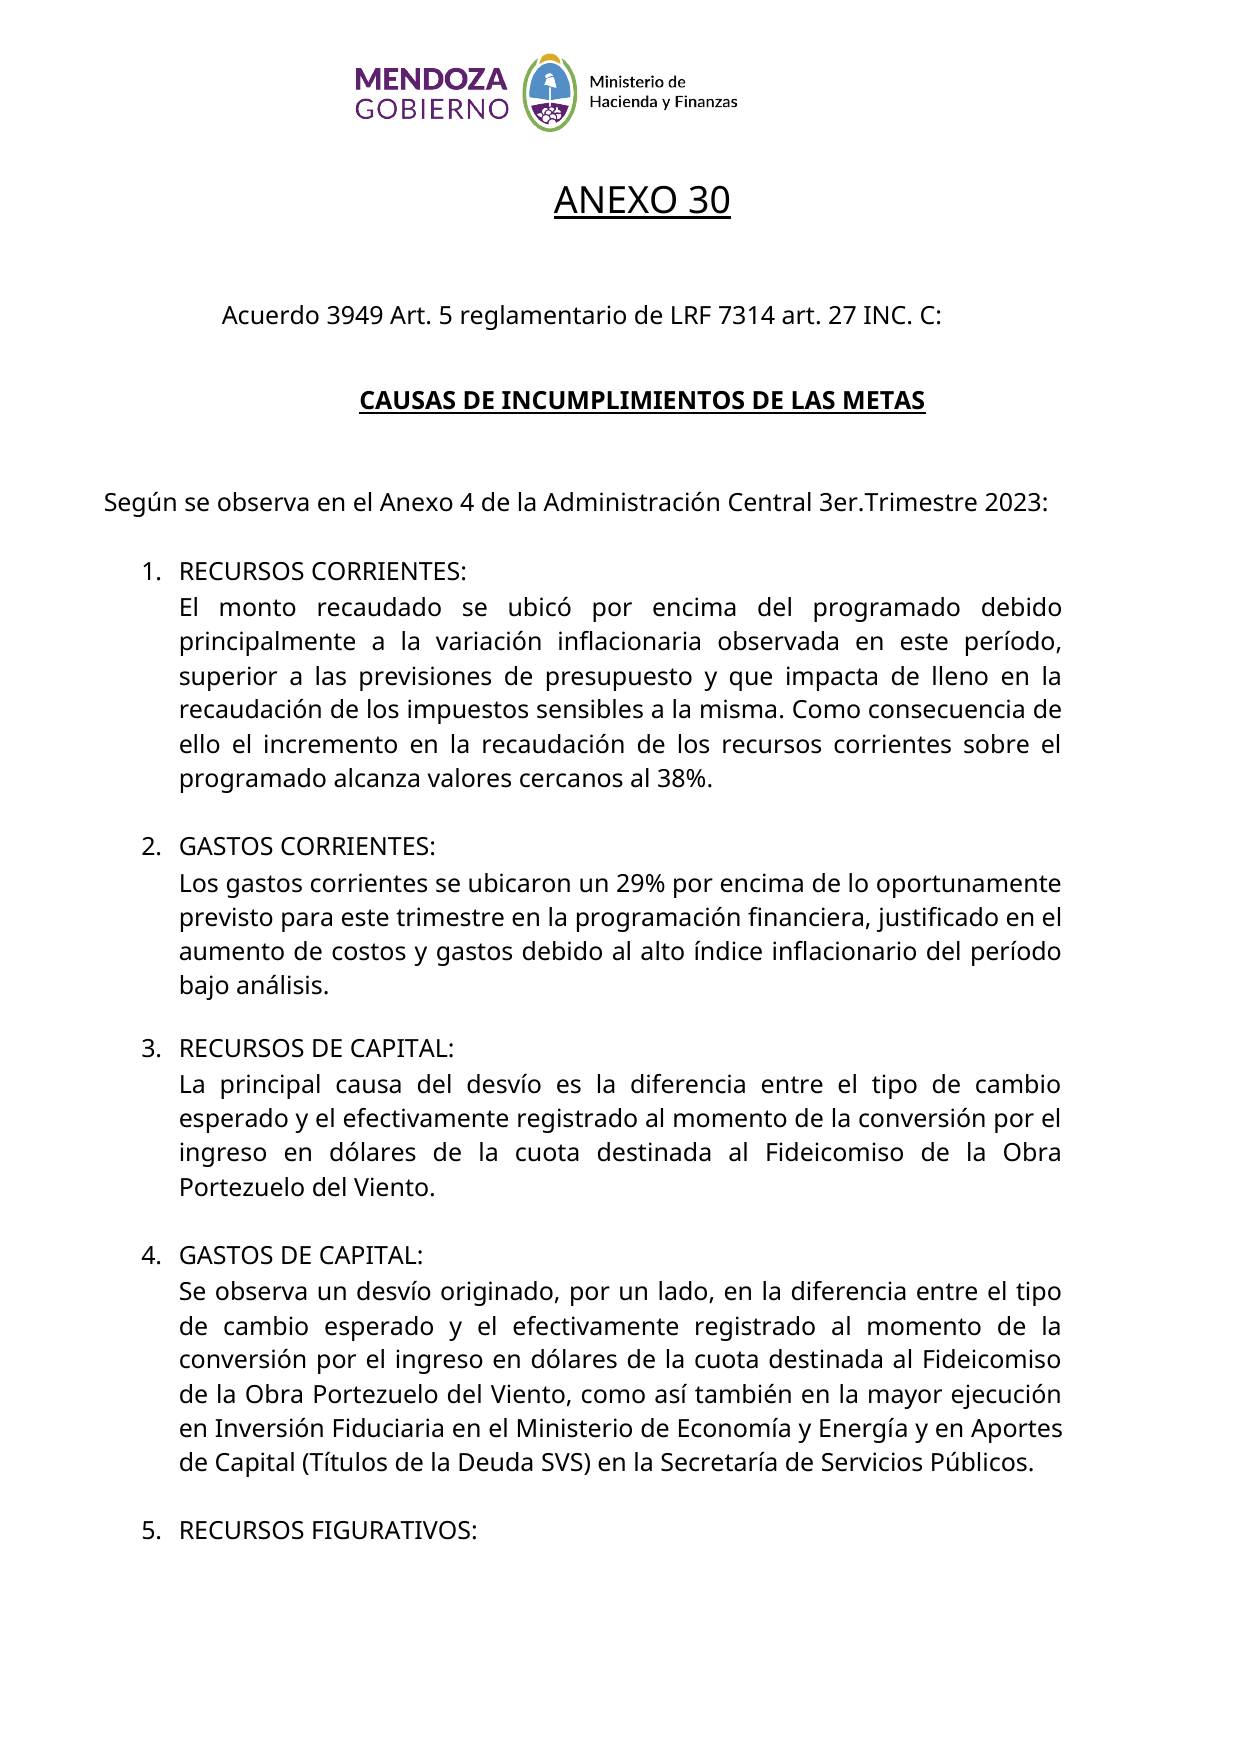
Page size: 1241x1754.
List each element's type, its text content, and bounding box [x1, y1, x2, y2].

text Acuerdo 3949 Art. 5 reglamentario de LRF 7314 art. 27 INC. C: [222, 298, 1063, 332]
picture [103, 29, 990, 156]
text Según se observa en el Anexo 4 de la Administración Central 3er.Trimestre 2023: [103, 485, 1063, 519]
list RECURSOS CORRIENTES: [141, 553, 1063, 587]
list RECURSOS DE CAPITAL: [141, 1030, 1063, 1064]
list RECURSOS FIGURATIVOS: [141, 1512, 1063, 1547]
list GASTOS CORRIENTES: [141, 828, 1063, 862]
text ANEXO 30 [222, 173, 1063, 224]
list El monto recaudado se ubicó por encima del programado debido principalmente a la variación inflacionaria observada en este período, superior a las previsiones de presupuesto y que impacta de lleno en la recaudación de los impuestos sensibles a la misma. Como consecuencia de ello el incremento en la recaudación de los recursos corrientes sobre el programado alcanza valores cercanos al 38%. [178, 590, 1063, 794]
list GASTOS DE CAPITAL: [141, 1237, 1063, 1271]
list Se observa un desvío originado, por un lado, en la diferencia entre el tipo de cambio esperado y el efectivamente registrado al momento de la conversión por el ingreso en dólares de la cuota destinada al Fideicomiso de la Obra Portezuelo del Viento, como así también en la mayor ejecución en Inversión Fiduciaria en el Ministerio de Economía y Energía y en Aportes de Capital (Títulos de la Deuda SVS) en la Secretaría de Servicios Públicos. [178, 1274, 1063, 1478]
list Los gastos corrientes se ubicaron un 29% por encima de lo oportunamente previsto para este trimestre en la programación financiera, justificado en el aumento de costos y gastos debido al alto índice inflacionario del período bajo análisis. [178, 865, 1063, 1001]
list La principal causa del desvío es la diferencia entre el tipo de cambio esperado y el efectivamente registrado al momento de la conversión por el ingreso en dólares de la cuota destinada al Fideicomiso de la Obra Portezuelo del Viento. [178, 1067, 1063, 1203]
text CAUSAS DE INCUMPLIMIENTOS DE LAS METAS [222, 383, 1063, 417]
